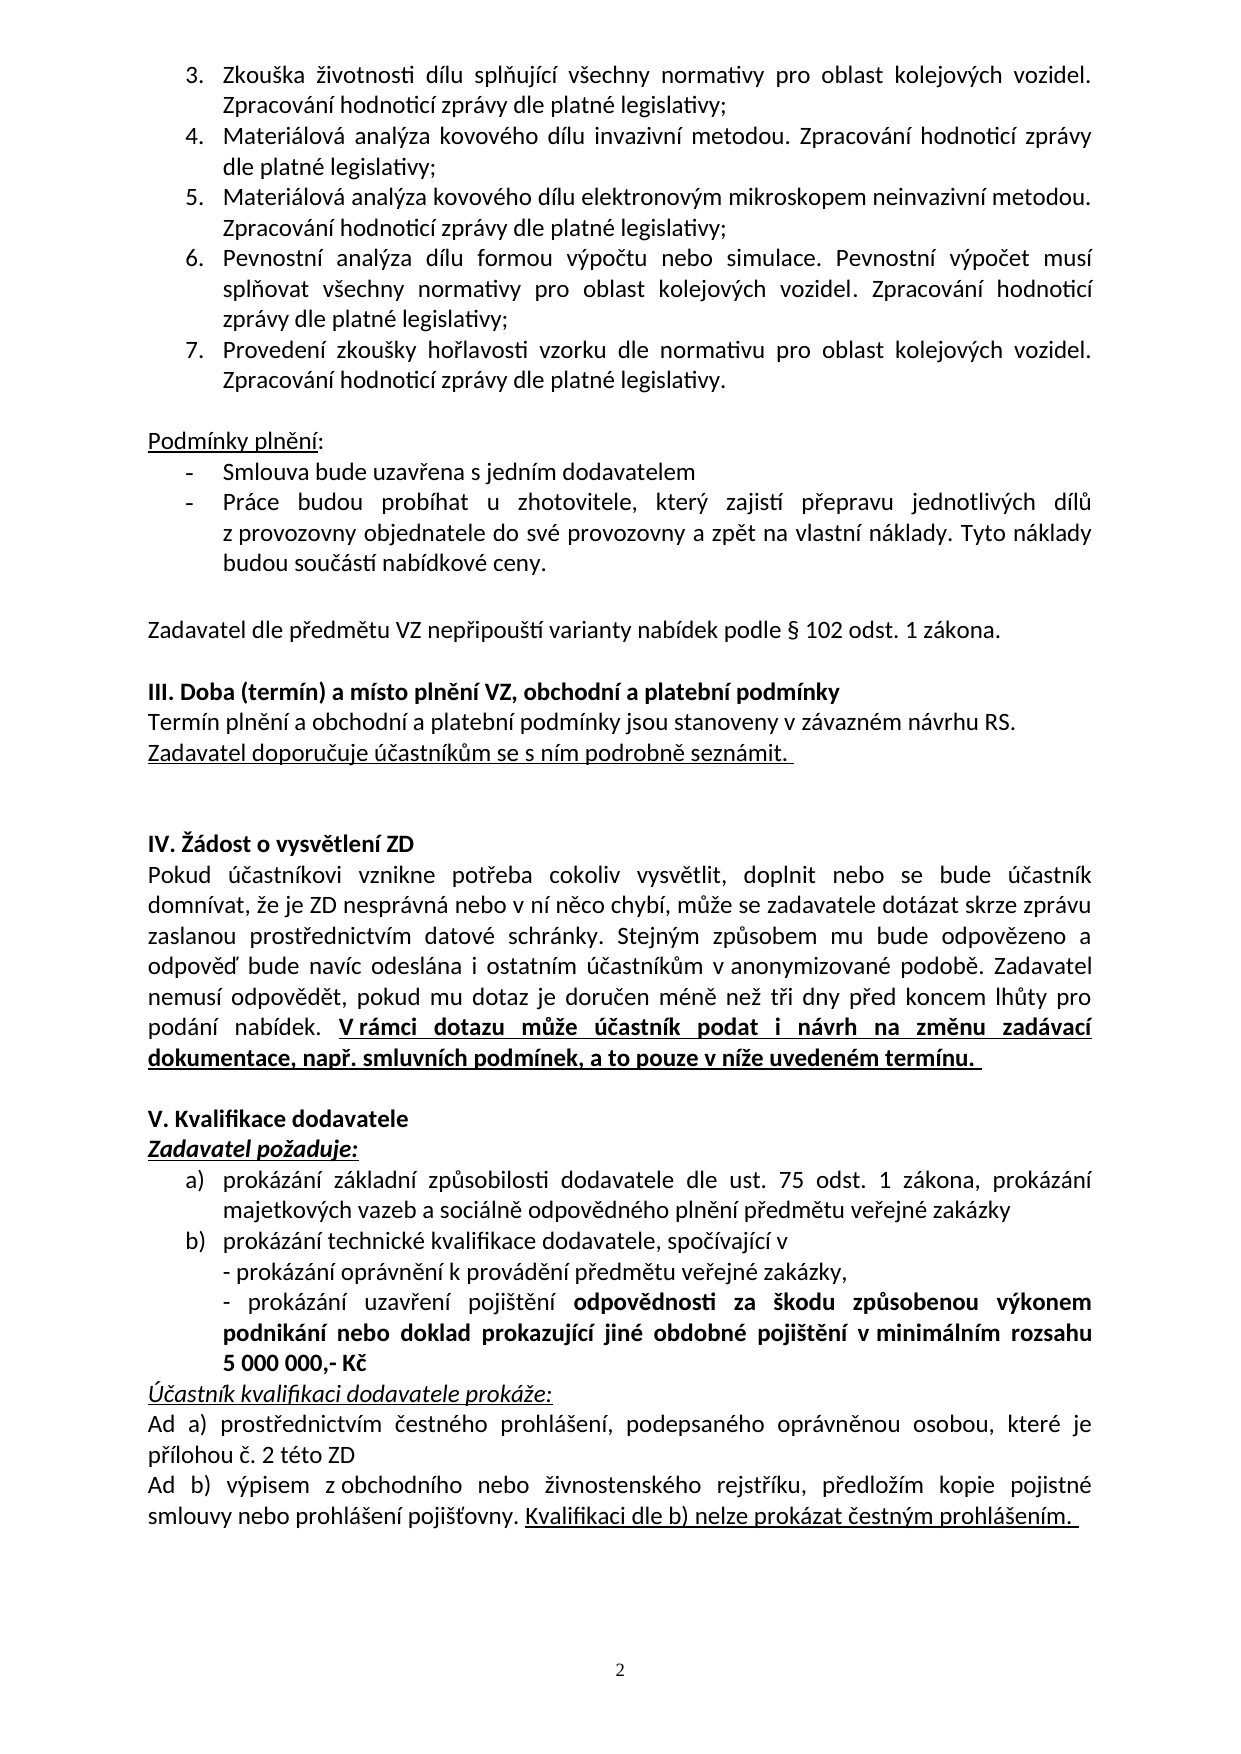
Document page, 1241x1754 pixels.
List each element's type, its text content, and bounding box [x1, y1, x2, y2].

text V. Kvalifikace dodavatele [148, 1103, 1093, 1133]
text IV. Žádost o vysvětlení ZD [148, 828, 1093, 859]
text Zadavatel požaduje: [148, 1133, 1093, 1164]
list Zkouška životnosti dílu splňující všechny normativy pro oblast kolejových vozidel. Zpracování hodnoticí zprávy dle platné legislativy; [185, 59, 1093, 120]
text Pokud účastníkovi vznikne potřeba cokoliv vysvětlit, doplnit nebo se bude účastník domnívat, že je ZD nesprávná nebo v ní něco chybí, může se zadavatele dotázat skrze zprávu zaslanou prostřednictvím datové schránky. Stejným způsobem mu bude odpovězeno a odpověď bude navíc odeslána i ostatním účastníkům v anonymizované podobě. Zadavatel nemusí odpovědět, pokud mu dotaz je doručen méně než tři dny před koncem lhůty pro podání nabídek. V rámci dotazu může účastník podat i návrh na změnu zadávací dokumentace, např. smluvních podmínek, a to pouze v níže uvedeném termínu. [148, 859, 1093, 1072]
list Provedení zkoušky hořlavosti vzorku dle normativu pro oblast kolejových vozidel. Zpracování hodnoticí zprávy dle platné legislativy. [185, 334, 1093, 395]
text Termín plnění a obchodní a platební podmínky jsou stanoveny v závazném návrhu RS. Zadavatel doporučuje účastníkům se s ním podrobně seznámit. [148, 706, 1093, 767]
list prokázání základní způsobilosti dodavatele dle ust. 75 odst. 1 zákona, prokázání majetkových vazeb a sociálně odpovědného plnění předmětu veřejné zakázky [185, 1164, 1093, 1225]
text III. Doba (termín) a místo plnění VZ, obchodní a platební podmínky [148, 676, 1093, 706]
list prokázání technické kvalifikace dodavatele, spočívající v [185, 1225, 1093, 1256]
text Účastník kvalifikaci dodavatele prokáže: [148, 1378, 1093, 1408]
text Zadavatel dle předmětu VZ nepřipouští varianty nabídek podle § 102 odst. 1 zákona. [148, 615, 1093, 645]
text Ad a) prostřednictvím čestného prohlášení, podepsaného oprávněnou osobou, které je přílohou č. 2 této ZD [148, 1408, 1093, 1469]
list Materiálová analýza kovového dílu elektronovým mikroskopem neinvazivní metodou. Zpracování hodnoticí zprávy dle platné legislativy; [185, 181, 1093, 242]
list Materiálová analýza kovového dílu invazivní metodou. Zpracování hodnoticí zprávy dle platné legislativy; [185, 120, 1093, 181]
list Pevnostní analýza dílu formou výpočtu nebo simulace. Pevnostní výpočet musí splňovat všechny normativy pro oblast kolejových vozidel. Zpracování hodnoticí zprávy dle platné legislativy; [185, 242, 1093, 334]
list - prokázání uzavření pojištění odpovědnosti za škodu způsobenou výkonem podnikání nebo doklad prokazující jiné obdobné pojištění v minimálním rozsahu 5 000 000,- Kč [223, 1286, 1093, 1378]
list - prokázání oprávnění k provádění předmětu veřejné zakázky, [223, 1256, 1093, 1286]
text Ad b) výpisem z obchodního nebo živnostenského rejstříku, předložím kopie pojistné smlouvy nebo prohlášení pojišťovny. Kvalifikaci dle b) nelze prokázat čestným prohlášením. [148, 1469, 1093, 1530]
list Smlouva bude uzavřena s jedním dodavatelem [185, 456, 1093, 486]
text Podmínky plnění: [148, 425, 1093, 456]
list Práce budou probíhat u zhotovitele, který zajistí přepravu jednotlivých dílů z provozovny objednatele do své provozovny a zpět na vlastní náklady. Tyto náklady budou součástí nabídkové ceny. [185, 486, 1093, 578]
